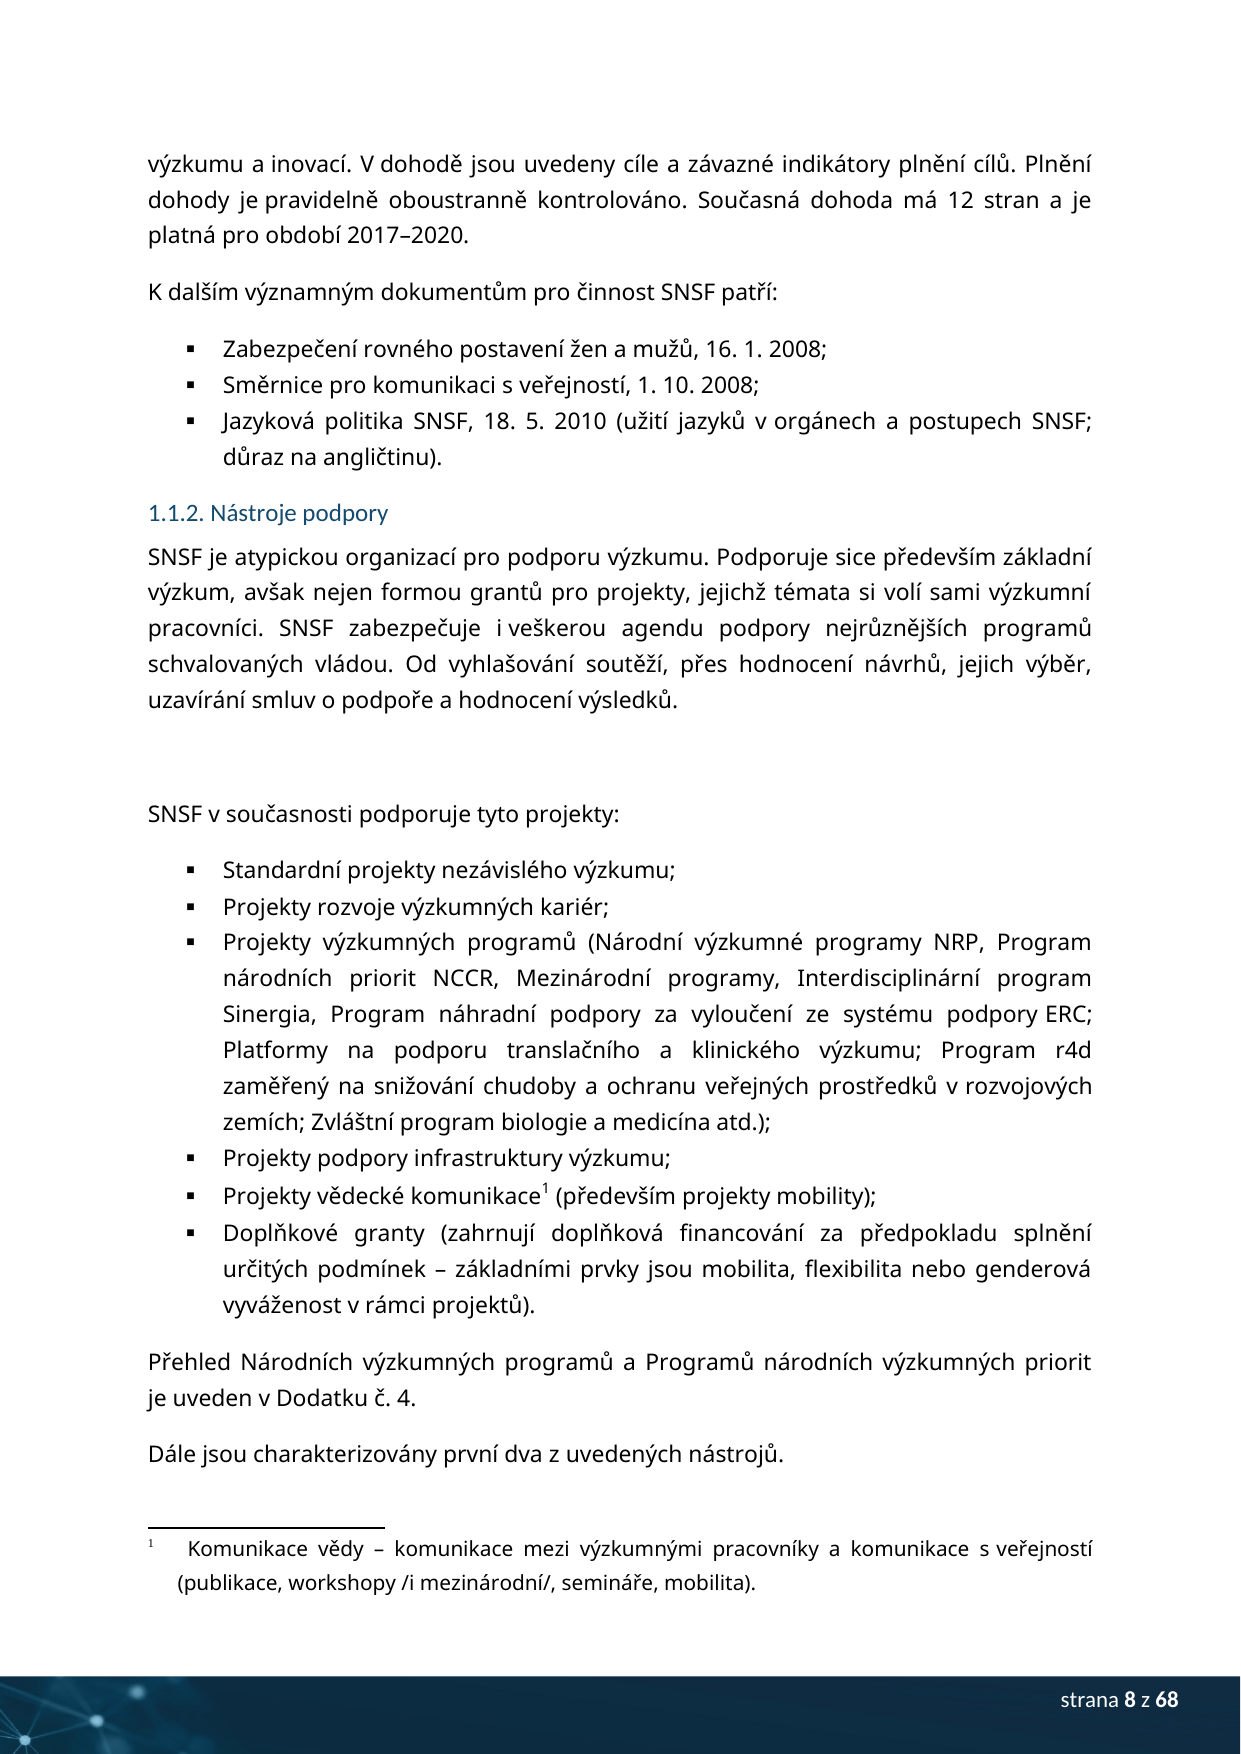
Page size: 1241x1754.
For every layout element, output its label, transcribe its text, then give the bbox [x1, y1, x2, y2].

text K dalším významným dokumentům pro činnost SNSF patří: [148, 276, 1093, 307]
text Přehled Národních výzkumných programů a Programů národních výzkumných priorit je uveden v Dodatku č. 4. [148, 1346, 1093, 1413]
list Doplňkové granty (zahrnují doplňková financování za předpokladu splnění určitých podmínek – základními prvky jsou mobilita, flexibilita nebo genderová vyváženost v rámci projektů). [185, 1217, 1093, 1320]
text Dále jsou charakterizovány první dva z uvedených nástrojů. [148, 1438, 1093, 1470]
list Projekty vědecké komunikace (především projekty mobility); [185, 1178, 1093, 1212]
list Projekty rozvoje výzkumných kariér; [185, 890, 1093, 922]
text SNSF je atypickou organizací pro podporu výzkumu. Podporuje sice především základní výzkum, avšak nejen formou grantů pro projekty, jejichž témata si volí sami výzkumní pracovníci. SNSF zabezpečuje i veškerou agendu podpory nejrůznějších programů schvalovaných vládou. Od vyhlašování soutěží, přes hodnocení návrhů, jejich výběr, uzavírání smluv o podpoře a hodnocení výsledků. [148, 540, 1093, 715]
list Standardní projekty nezávislého výzkumu; [185, 854, 1093, 886]
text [148, 148, 1093, 251]
list Zabezpečení rovného postavení žen a mužů, 16. 1. 2008; [185, 333, 1093, 364]
subtitle 1.1.2. Nástroje podpory [148, 498, 1093, 528]
list Směrnice pro komunikaci s veřejností, 1. 10. 2008; [185, 369, 1093, 400]
list Projekty podpory infrastruktury výzkumu; [185, 1142, 1093, 1173]
picture [0, 1643, 1241, 1754]
list Jazyková politika SNSF, 18. 5. 2010 (užití jazyků v orgánech a postupech SNSF; důraz na angličtinu). [185, 405, 1093, 472]
text SNSF v současnosti podporuje tyto projekty: [148, 798, 1093, 829]
list Projekty výzkumných programů (Národní výzkumné programy NRP, Program národních priorit NCCR, Mezinárodní programy, Interdisciplinární program Sinergia, Program náhradní podpory za vyloučení ze systému podpory ERC; Platformy na podporu translačního a klinického výzkumu; Program r4d zaměřený na snižování chudoby a ochranu veřejných prostředků v rozvojových zemích; Zvláštní program biologie a medicína atd.); [185, 926, 1093, 1137]
